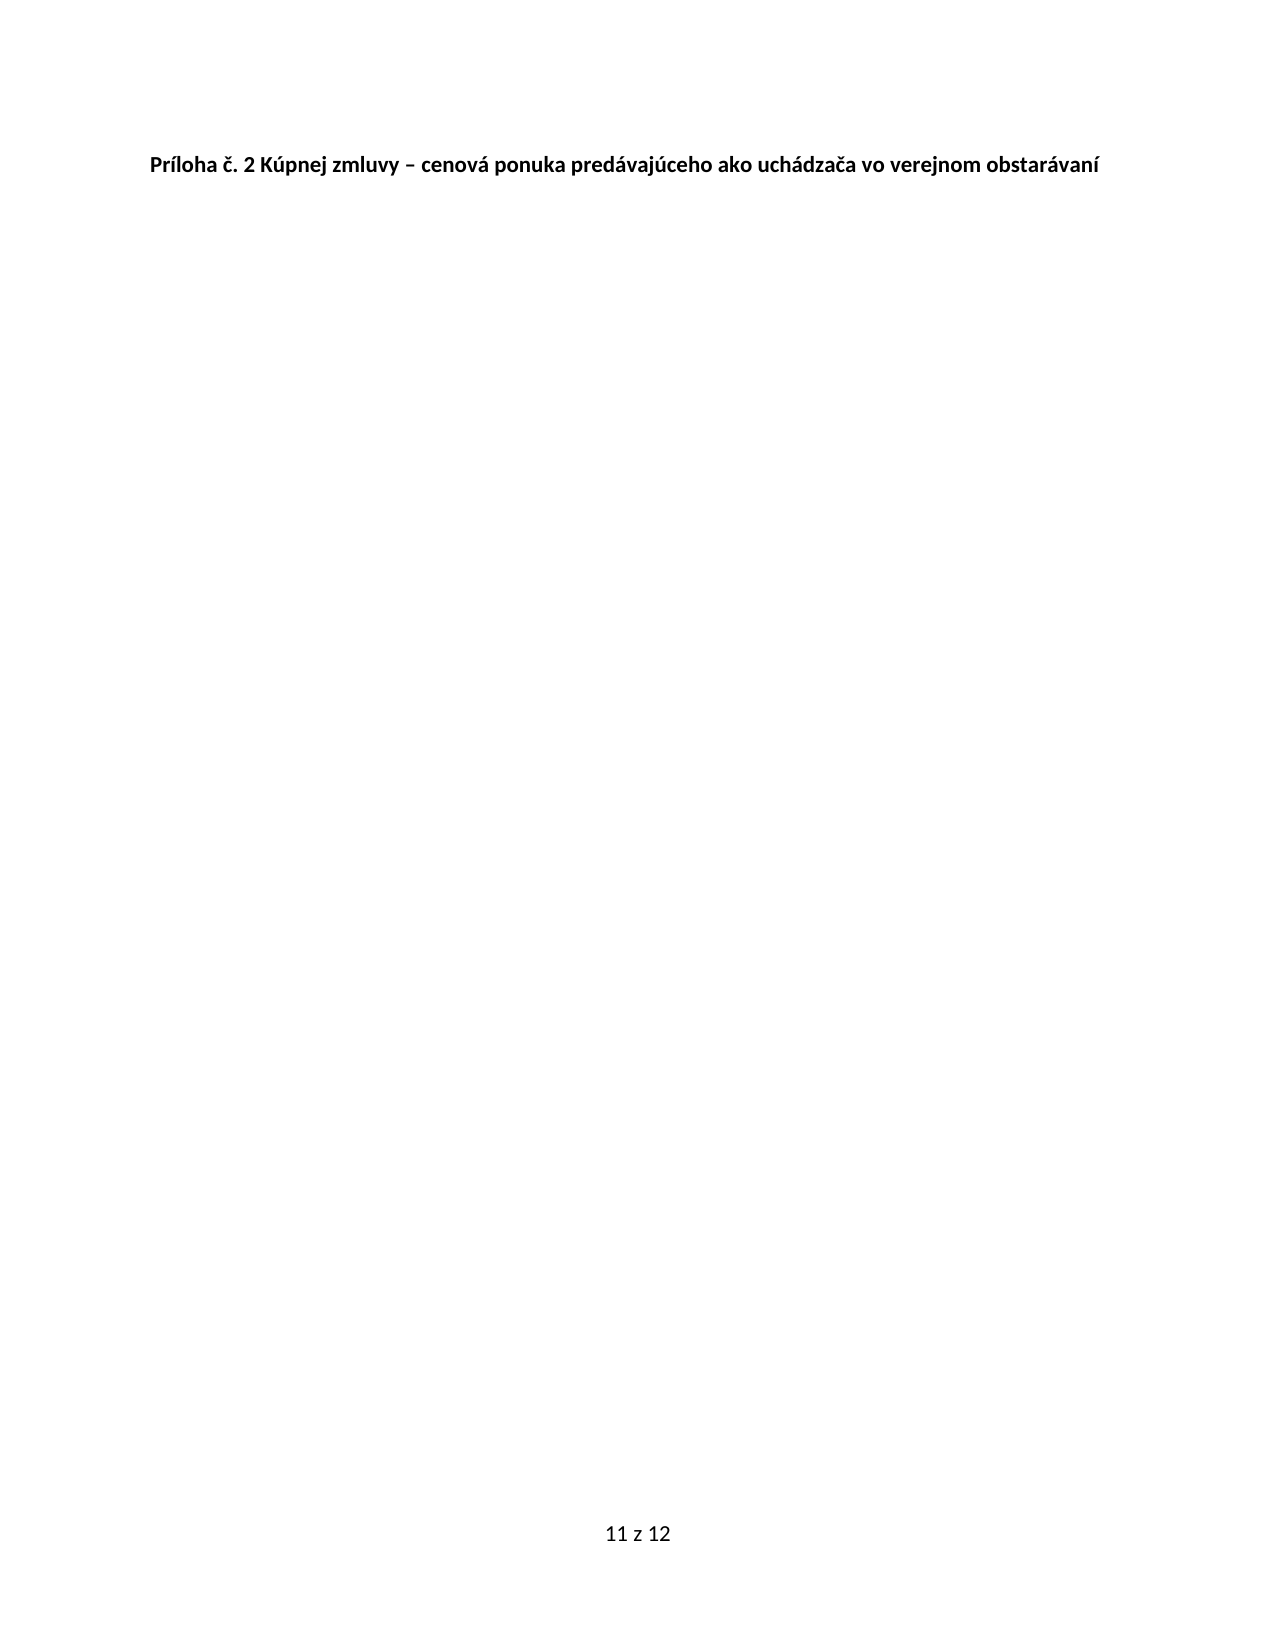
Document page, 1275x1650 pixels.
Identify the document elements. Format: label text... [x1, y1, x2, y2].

text Príloha č. 2 Kúpnej zmluvy – cenová ponuka predávajúceho ako uchádzača vo verejnom obstarávaní [150, 150, 1125, 178]
